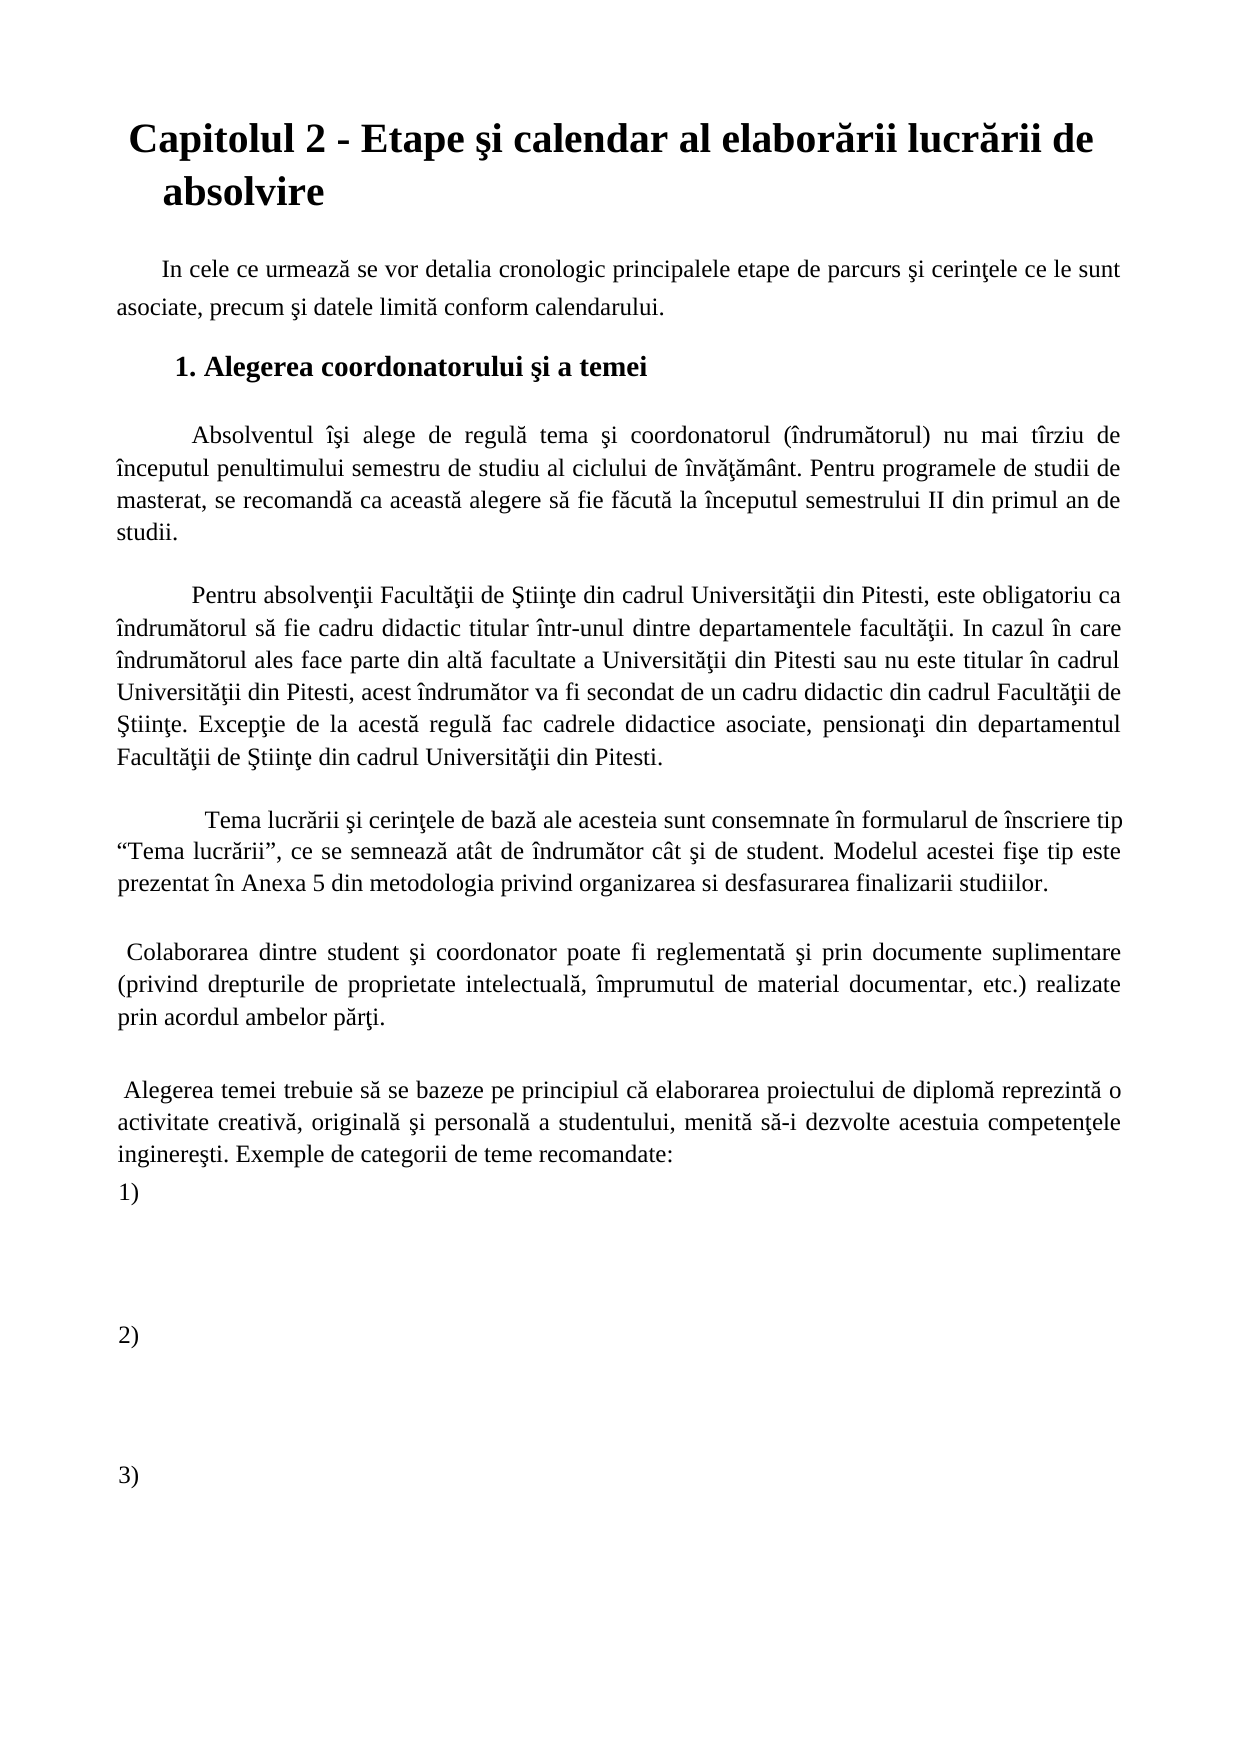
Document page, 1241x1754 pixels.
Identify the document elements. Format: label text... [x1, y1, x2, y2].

text 3) [118, 1461, 1122, 1489]
text Absolventul îşi alege de regulă tema şi coordonatorul (îndrumătorul) nu mai tîrziu de începutul penultimului semestru de studiu al ciclului de învăţământ. Pentru programele de studii de masterat, se recomandă ca această alegere să fie făcută la începutul semestrului II din primul an de studii. [116, 420, 1122, 546]
text Alegerea temei trebuie să se bazeze pe principiul că elaborarea proiectului de diplomă reprezintă o activitate creativă, originală şi personală a studentului, menită să-i dezvolte acestuia competenţele inginereşti. Exemple de categorii de teme recomandate: [116, 1075, 1122, 1168]
text In cele ce urmează se vor detalia cronologic principalele etape de parcurs şi cerinţele ce le sunt asociate, precum şi datele limită conform calendarului. [116, 254, 1122, 320]
text Pentru absolvenţii Facultăţii de Ştiinţe din cadrul Universităţii din Pitesti, este obligatoriu ca îndrumătorul să fie cadru didactic titular într-unul dintre departamentele facultăţii. In cazul în care îndrumătorul ales face parte din altă facultate a Universităţii din Pitesti sau nu este titular în cadrul Universităţii din Pitesti, acest îndrumător va fi secondat de un cadru didactic din cadrul Facultăţii de Ştiinţe. Excepţie de la acestă regulă fac cadrele didactice asociate, pensionaţi din departamentul Facultăţii de Ştiinţe din cadrul Universităţii din Pitesti. [116, 581, 1122, 770]
subtitle 1. Alegerea coordonatorului şi a temei [116, 349, 1122, 383]
text Colaborarea dintre student şi coordonator poate fi reglementată şi prin documente suplimentare (privind drepturile de proprietate intelectuală, împrumutul de material documentar, etc.) realizate prin acordul ambelor părţi. [116, 937, 1122, 1030]
subtitle Capitolul 2 - Etape şi calendar al elaborării lucrării de absolvire [116, 114, 1122, 214]
text “Tema lucrării”, ce se semnează atât de îndrumător cât şi de student. Modelul acestei fişe tip este prezentat în Anexa 5 din metodologia privind organizarea si desfasurarea finalizarii studiilor. [116, 836, 1122, 897]
text Tema lucrării şi cerinţele de bază ale acesteia sunt consemnate în formularul de înscriere tip [118, 805, 1123, 834]
text 2) [118, 1320, 1122, 1348]
text 1) [118, 1177, 1122, 1205]
